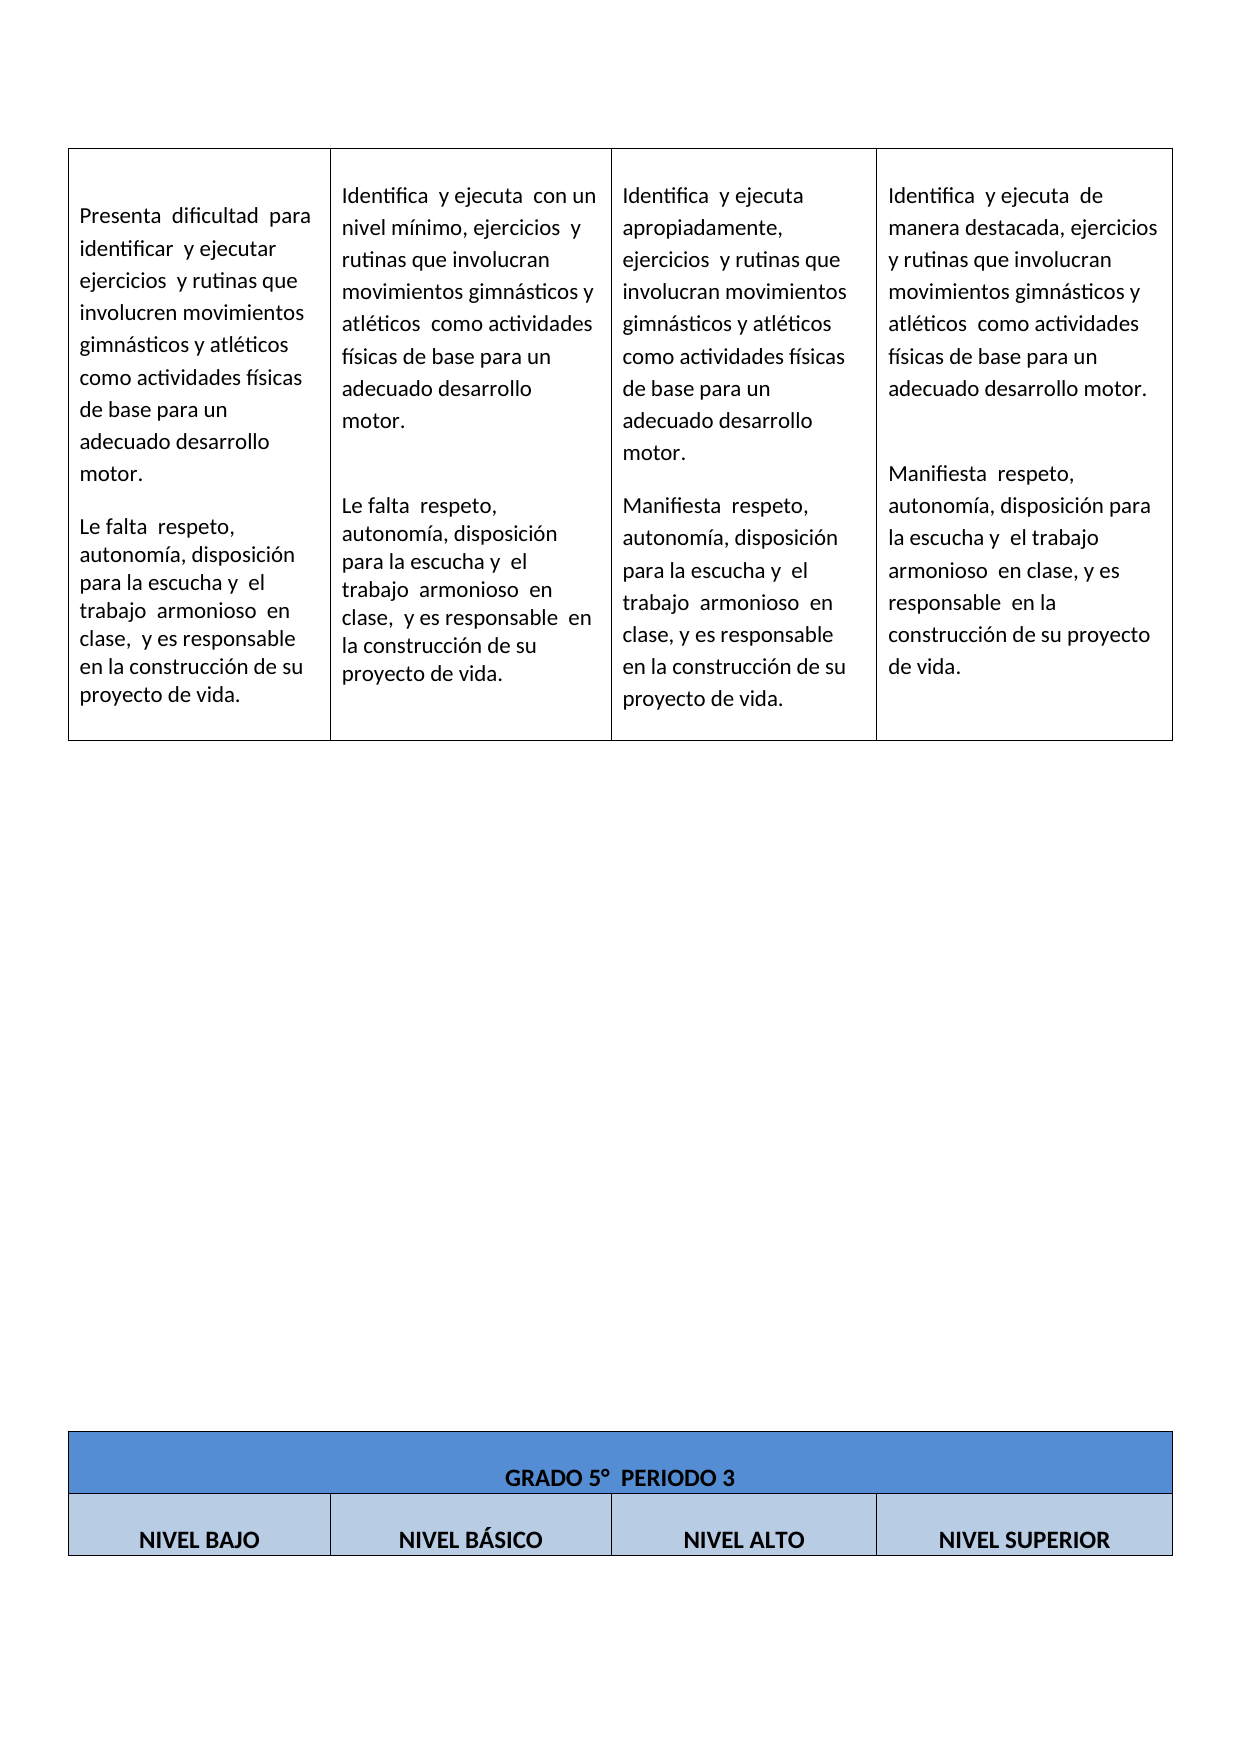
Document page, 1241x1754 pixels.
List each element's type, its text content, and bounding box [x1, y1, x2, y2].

table_cell Identifica y ejecuta con un nivel mínimo, ejercicios y rutinas que involucran movimientos gimnásticos y atléticos como actividades físicas de base para un adecuado desarrollo motor. Le falta respeto, autonomía, disposición para la escucha y el trabajo armonioso en clase, y es responsable en la construcción de su proyecto de vida. [331, 149, 611, 740]
table_cell Identifica y ejecuta apropiadamente, ejercicios y rutinas que involucran movimientos gimnásticos y atléticos como actividades físicas de base para un adecuado desarrollo motor. Manifiesta respeto, autonomía, disposición para la escucha y el trabajo armonioso en clase, y es responsable en la construcción de su proyecto de vida. [612, 149, 876, 740]
table_cell NIVEL SUPERIOR [877, 1494, 1172, 1555]
table_cell Presenta dificultad para identificar y ejecutar ejercicios y rutinas que involucren movimientos gimnásticos y atléticos como actividades físicas de base para un adecuado desarrollo motor. Le falta respeto, autonomía, disposición para la escucha y el trabajo armonioso en clase, y es responsable en la construcción de su proyecto de vida. [69, 149, 330, 740]
table_cell NIVEL BÁSICO [331, 1494, 611, 1555]
table_cell NIVEL ALTO [612, 1494, 876, 1555]
table_cell Identifica y ejecuta de manera destacada, ejercicios y rutinas que involucran movimientos gimnásticos y atléticos como actividades físicas de base para un adecuado desarrollo motor. Manifiesta respeto, autonomía, disposición para la escucha y el trabajo armonioso en clase, y es responsable en la construcción de su proyecto de vida. [877, 149, 1172, 740]
table_cell NIVEL BAJO [69, 1494, 330, 1555]
table_header GRADO 5° PERIODO 3 [69, 1432, 1172, 1493]
